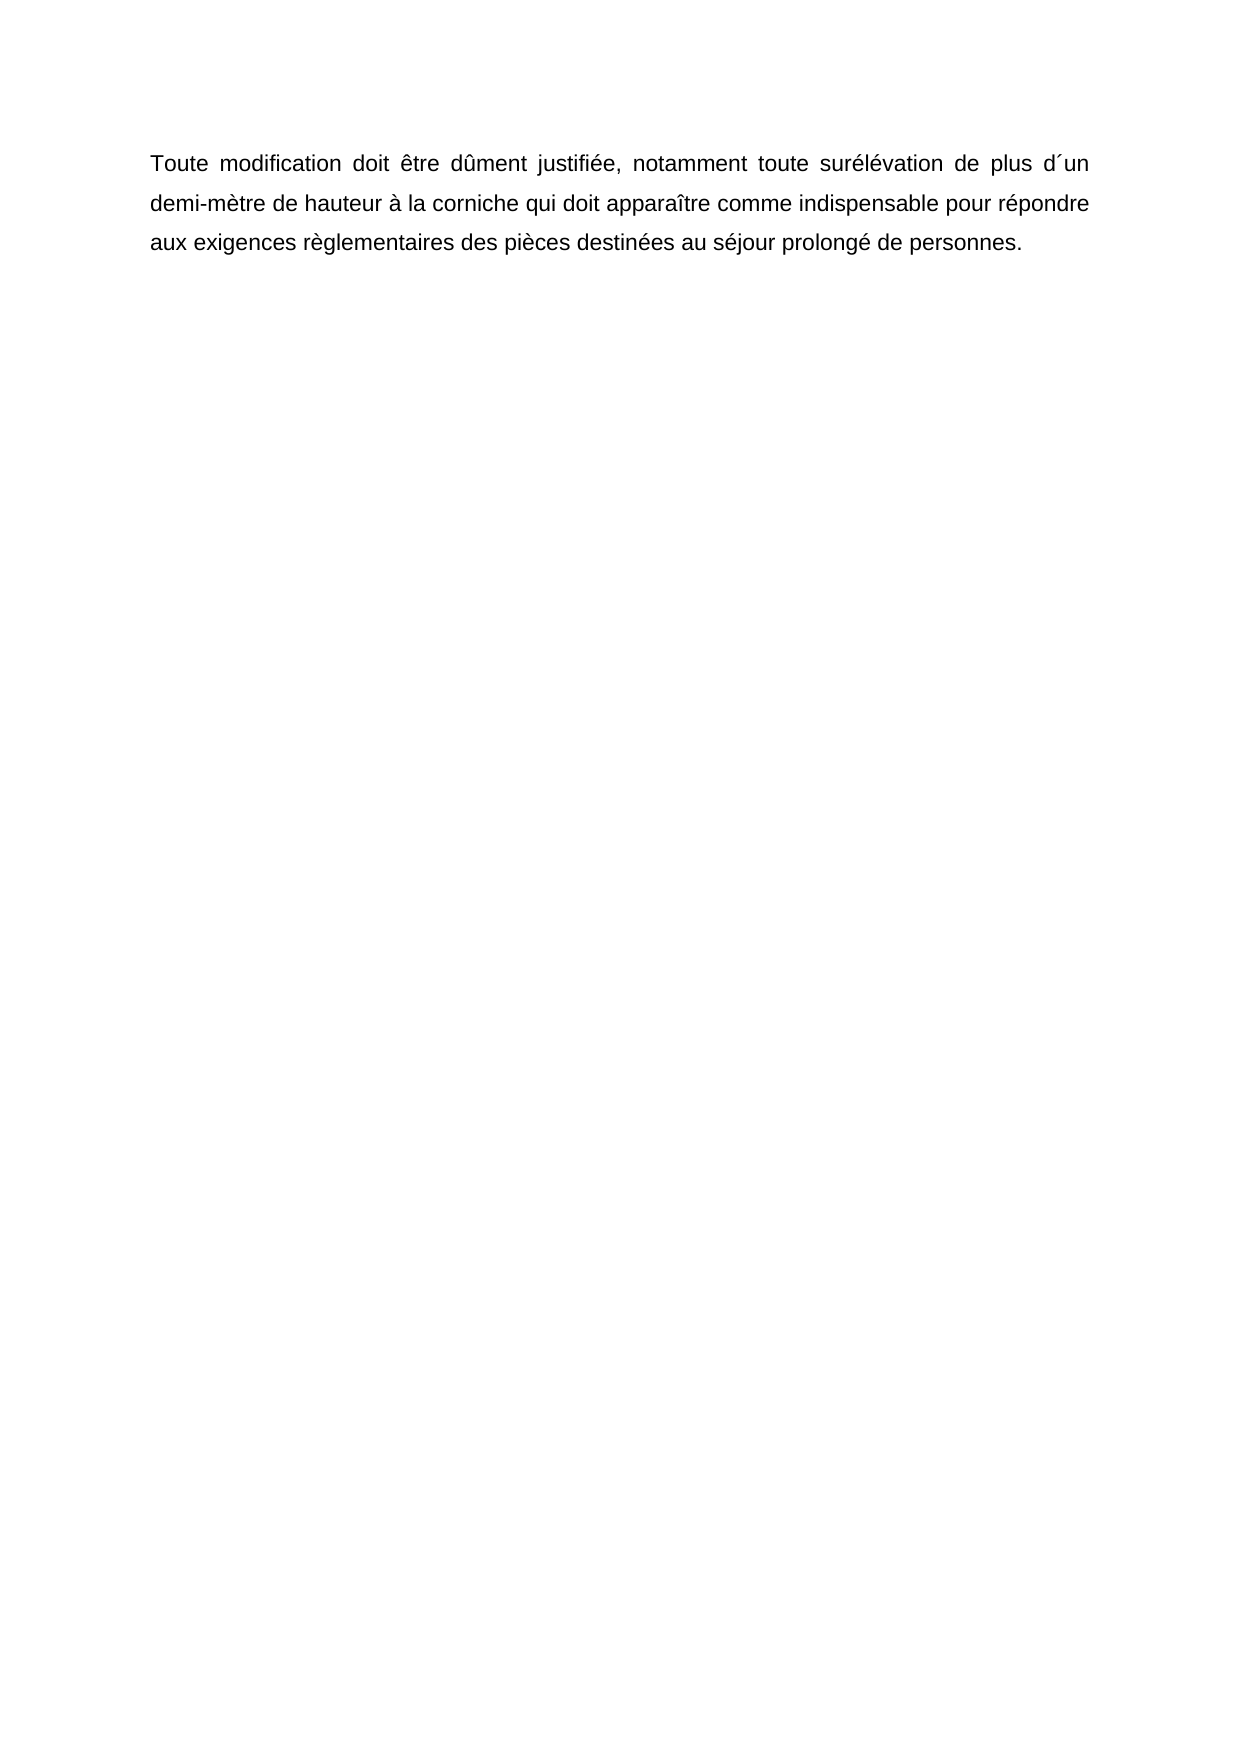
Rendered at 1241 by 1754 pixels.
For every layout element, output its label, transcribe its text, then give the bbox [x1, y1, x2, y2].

text Toute modification doit être dûment justifiée, notamment toute surélévation de plus d´un demi-mètre de hauteur à la corniche qui doit apparaître comme indispensable pour répondre aux exigences règlementaires des pièces destinées au séjour prolongé de personnes. [150, 150, 1090, 255]
